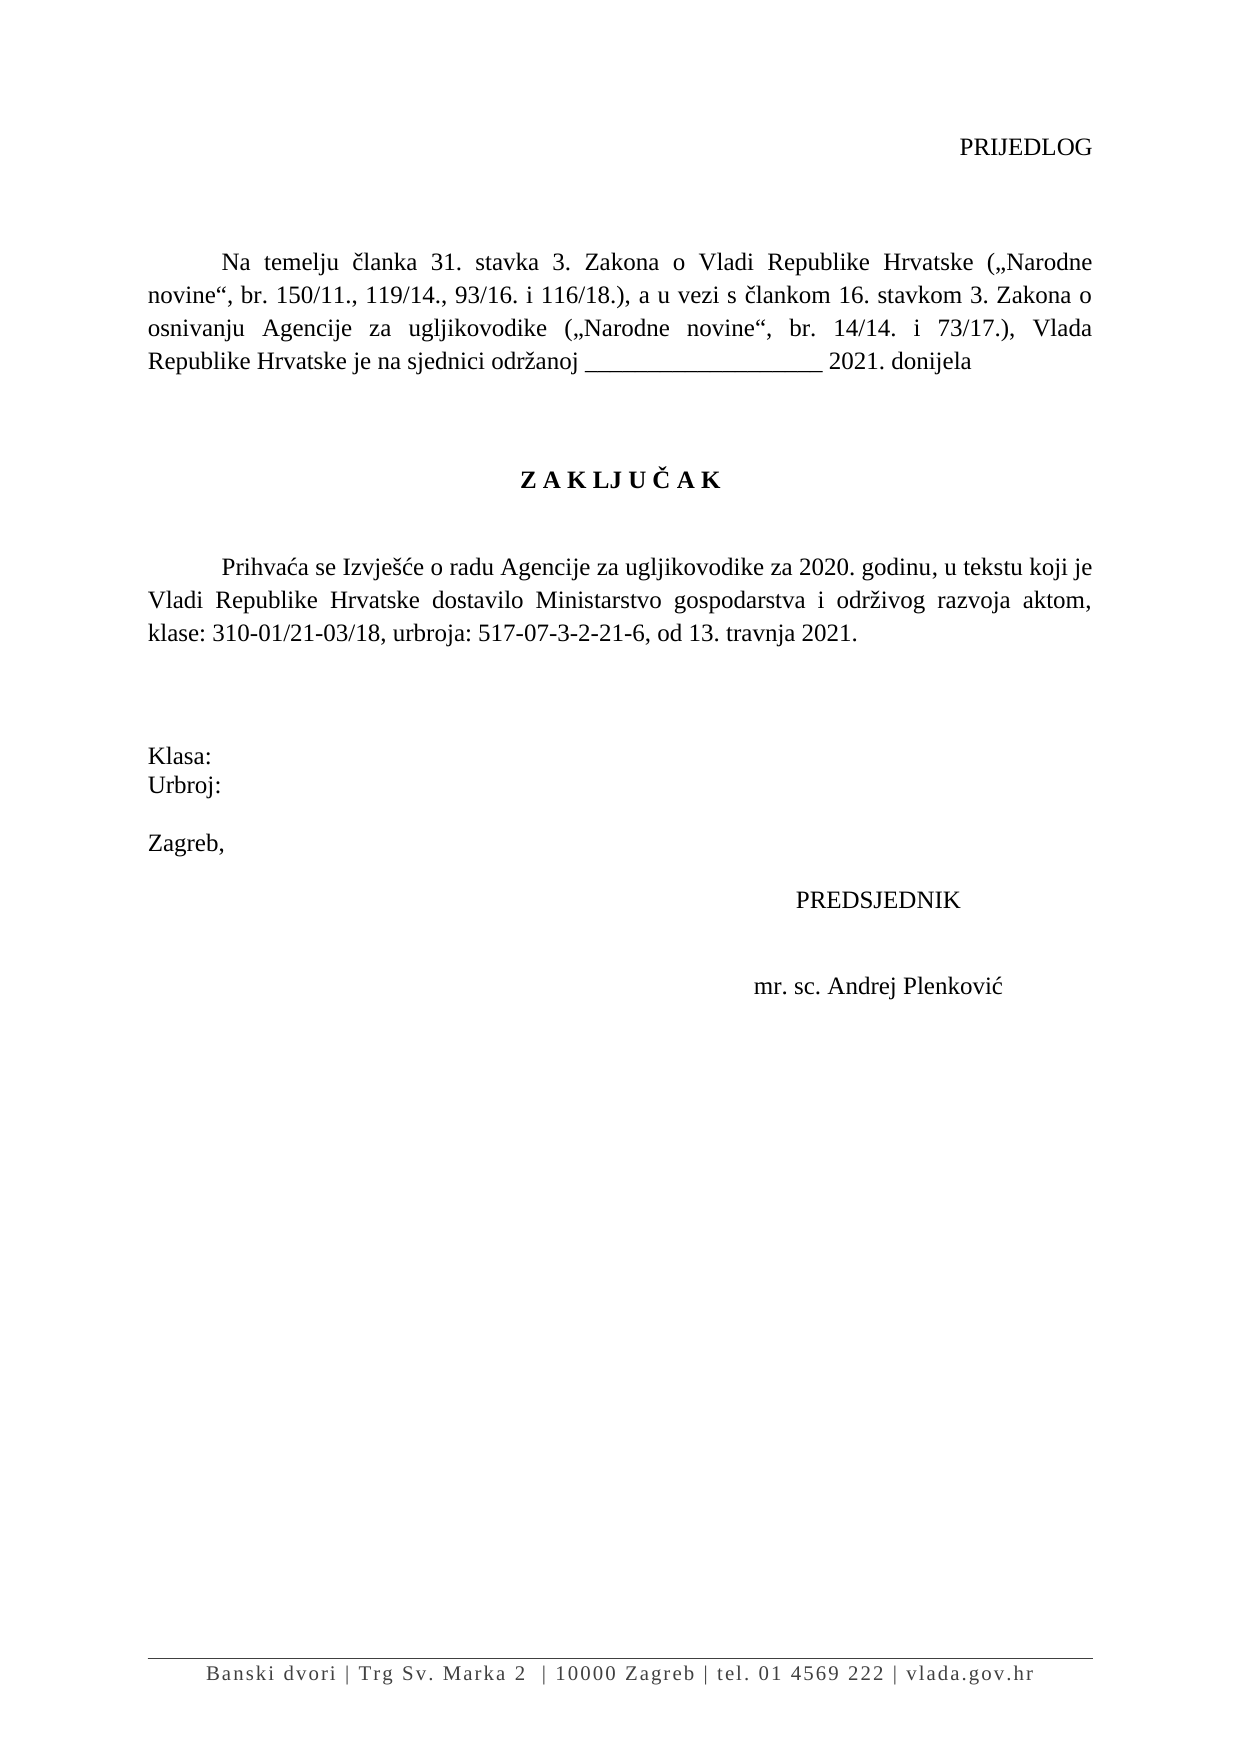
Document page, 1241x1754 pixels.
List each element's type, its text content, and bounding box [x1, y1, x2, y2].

text Urbroj: [148, 770, 1093, 799]
text Z A K LJ U Č A K [148, 466, 1093, 494]
text PRIJEDLOG [148, 132, 1093, 161]
text Klasa: [148, 741, 1093, 770]
text mr. sc. Andrej Plenković [664, 971, 1093, 1000]
text PREDSJEDNIK [664, 885, 1093, 914]
text Zagreb, [148, 828, 1093, 856]
text Na temelju članka 31. stavka 3. Zakona o Vladi Republike Hrvatske („Narodne novine“, br. 150/11., 119/14., 93/16. i 116/18.), a u vezi s člankom 16. stavkom 3. Zakona o osnivanju Agencije za ugljikovodike („Narodne novine“, br. 14/14. i 73/17.), Vlada Republike Hrvatske je na sjednici održanoj ___________________ 2021. donijela [148, 247, 1093, 375]
text Prihvaća se Izvješće o radu Agencije za ugljikovodike za 2020. godinu, u tekstu koji je Vladi Republike Hrvatske dostavilo Ministarstvo gospodarstva i održivog razvoja aktom, klase: 310-01/21-03/18, urbroja: 517-07-3-2-21-6, od 13. travnja 2021. [148, 552, 1093, 647]
